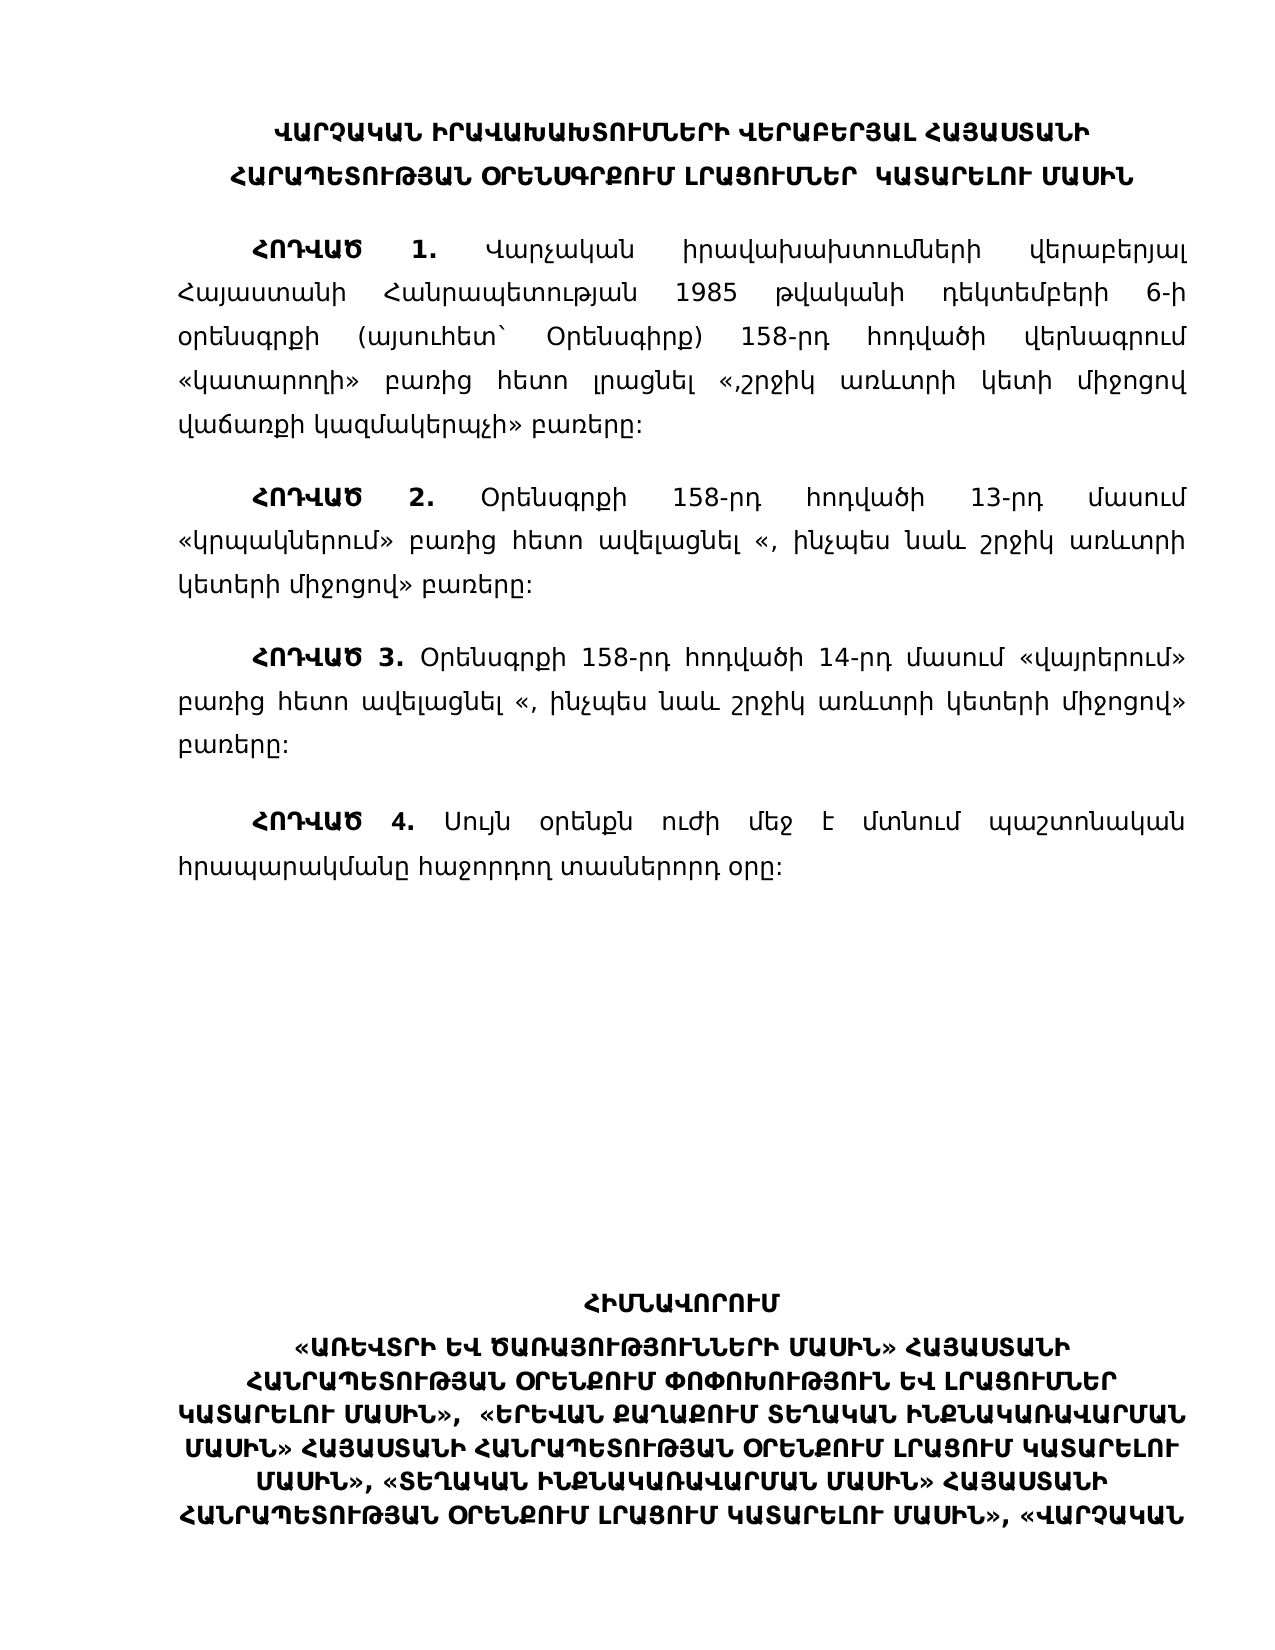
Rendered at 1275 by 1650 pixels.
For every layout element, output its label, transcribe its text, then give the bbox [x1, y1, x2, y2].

text ՎԱՐՉԱԿԱՆ ԻՐԱՎԱԽԱԽՏՈՒՄՆԵՐԻ ՎԵՐԱԲԵՐՅԱԼ ՀԱՅԱՍՏԱՆԻ ՀԱՐԱՊԵՏՈՒԹՅԱՆ ՕՐԵՆՍԳՐՔՈՒՄ ԼՐԱՑՈՒՄՆԵՐ ԿԱՏԱՐԵԼՈՒ ՄԱՍԻՆ [177, 118, 1186, 191]
text ՀՈԴՎԱԾ 4. Սույն օրենքն ուժի մեջ է մտնում պաշտոնական հրապարակմանը հաջորդող տասներորդ օրը: [177, 803, 1186, 881]
text ՀՈԴՎԱԾ 2. Օրենսգրքի 158-րդ հոդվածի 13-րդ մասում «կրպակներում» բառից հետո ավելացնել «, ինչպես նաև շրջիկ առևտրի կետերի միջոցով» բառերը: [177, 483, 1186, 599]
text ՀՈԴՎԱԾ 3. Օրենսգրքի 158-րդ հոդվածի 14-րդ մասում «վայրերում» բառից հետո ավելացնել «, ինչպես նաև շրջիկ առևտրի կետերի միջոցով» բառերը: [177, 643, 1186, 760]
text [177, 1333, 1186, 1530]
text ՀԻՄՆԱՎՈՐՈՒՄ [177, 1290, 1186, 1319]
text ՀՈԴՎԱԾ 1. Վարչական իրավախախտումների վերաբերյալ Հայաստանի Հանրապետության 1985 թվականի դեկտեմբերի 6-ի օրենսգրքի (այuուհետ` Oրենuգիրք) 158-րդ հոդվածի վերնագրում «կատարողի» բառից հետո լրացնել «,շրջիկ առևտրի կետի միջոցով վաճառքի կազմակերպչի» բառերը: [177, 235, 1186, 439]
